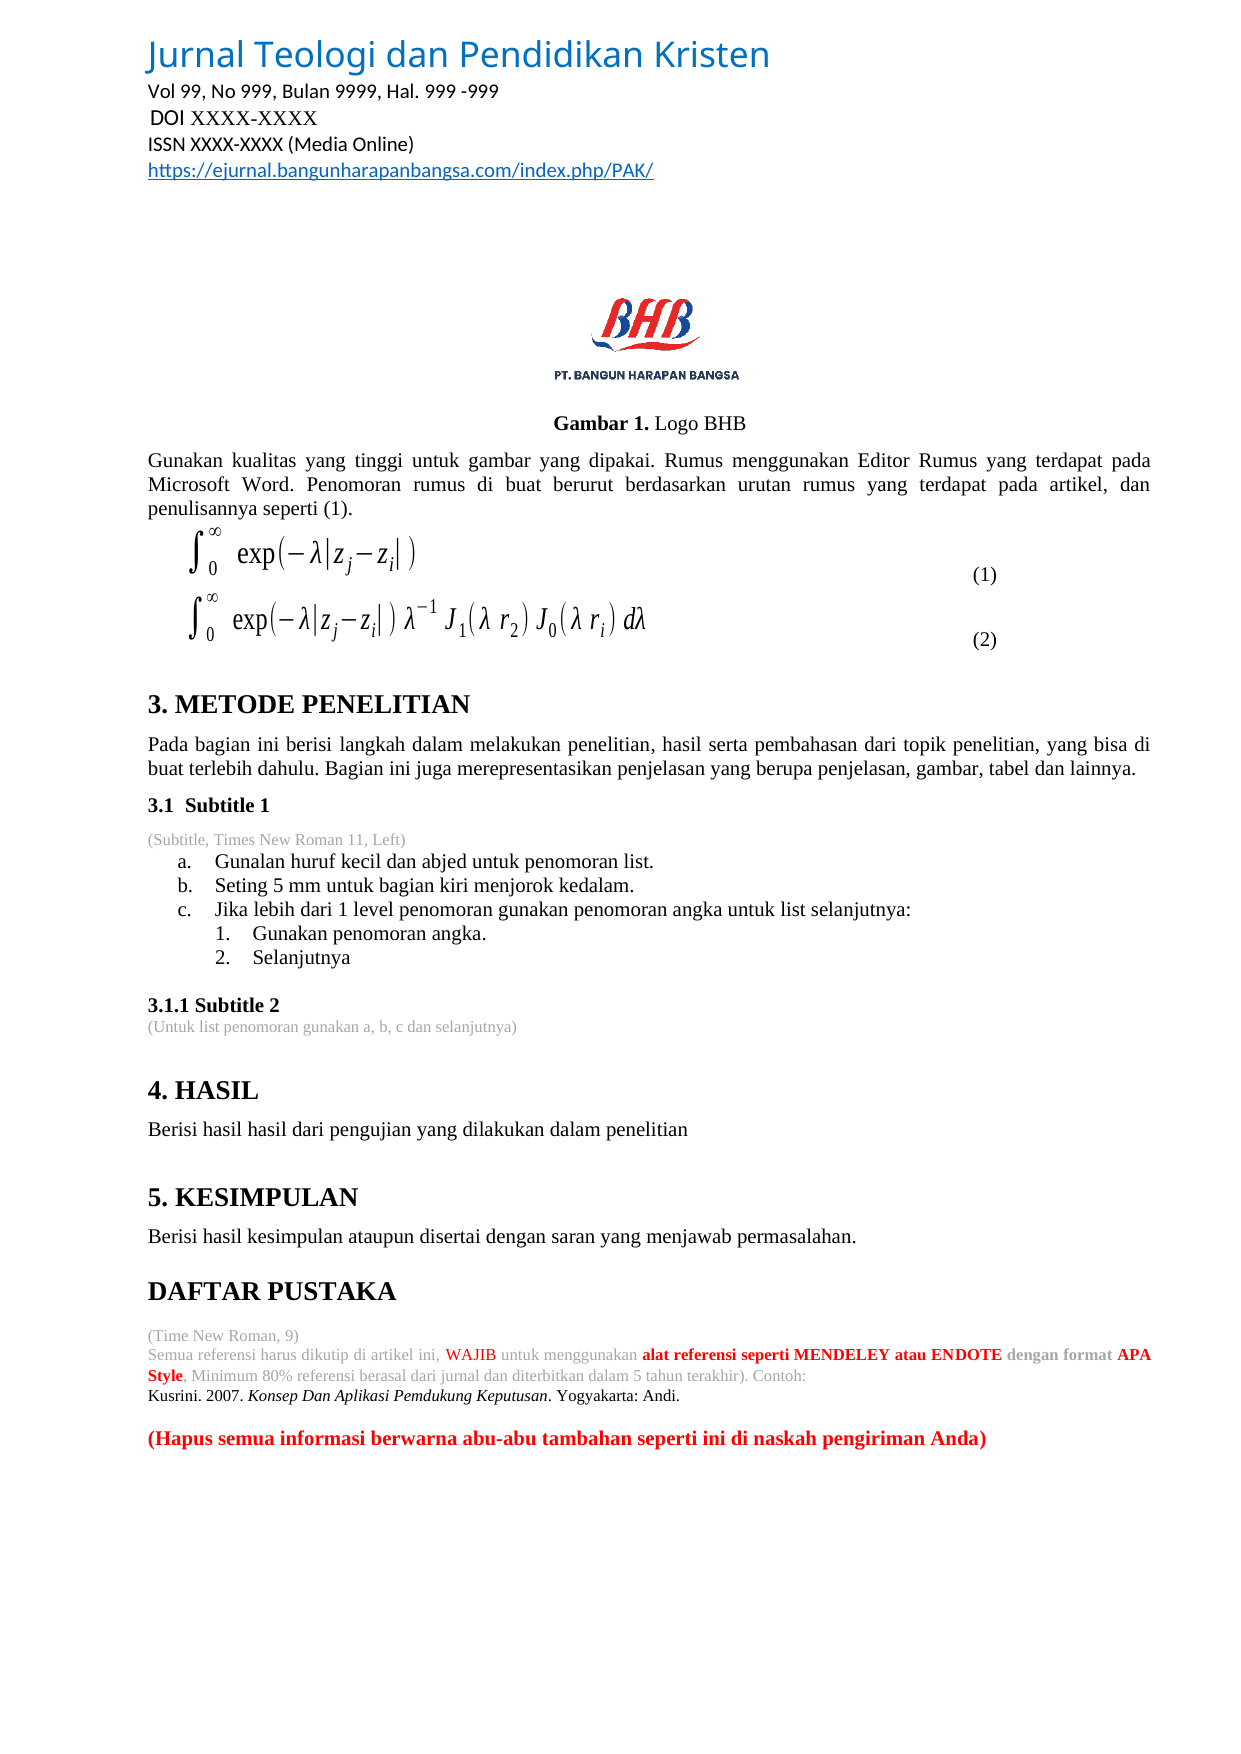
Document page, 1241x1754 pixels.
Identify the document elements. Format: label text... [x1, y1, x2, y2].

subtitle Subtitle 1 [148, 793, 1152, 817]
list Gunakan penomoran angka. [215, 921, 1152, 945]
text Gambar 1. Logo BHB [148, 411, 1152, 435]
text 3. METODE PENELITIAN [148, 689, 1152, 720]
text 5. KESIMPULAN [148, 1181, 1152, 1212]
text 4. HASIL [148, 1074, 1152, 1105]
text (Time New Roman, 9) [148, 1326, 1152, 1345]
list Selanjutnya [215, 945, 1152, 969]
text Berisi hasil hasil dari pengujian yang dilakukan dalam penelitian [148, 1117, 1152, 1141]
text (2) [148, 586, 1152, 651]
subtitle 3.1.1 Subtitle 2 [148, 993, 1152, 1017]
text DAFTAR PUSTAKA [148, 1275, 1152, 1307]
text (Subtitle, Times New Roman 11, Left) [148, 829, 1152, 849]
list Jika lebih dari 1 level penomoran gunakan penomoran angka untuk list selanjutnya: [177, 897, 1152, 921]
text (1) [148, 520, 1152, 586]
text Berisi hasil kesimpulan ataupun disertai dengan saran yang menjawab permasalahan. [148, 1224, 1152, 1248]
text Pada bagian ini berisi langkah dalam melakukan penelitian, hasil serta pembahasan dari topik penelitian, yang bisa di buat terlebih dahulu. Bagian ini juga merepresentasikan penjelasan yang berupa penjelasan, gambar, tabel dan lainnya. [148, 732, 1152, 780]
text Gunakan kualitas yang tinggi untuk gambar yang dipakai. Rumus menggunakan Editor Rumus yang terdapat pada Microsoft Word. Penomoran rumus di buat berurut berdasarkan urutan rumus yang terdapat pada artikel, dan penulisannya seperti (1). [148, 448, 1152, 520]
text (Hapus semua informasi berwarna abu-abu tambahan seperti ini di naskah pengiriman Anda) [148, 1426, 1152, 1450]
text Kusrini. 2007. Konsep Dan Aplikasi Pemdukung Keputusan. Yogyakarta: Andi. [148, 1386, 1152, 1405]
text Semua referensi harus dikutip di artikel ini, WAJIB untuk menggunakan alat referensi seperti MENDELEY atau ENDOTE dengan format APA Style, Minimum 80% referensi berasal dari jurnal dan diterbitkan dalam 5 tahun terakhir). Contoh: [148, 1345, 1152, 1384]
list Seting 5 mm untuk bagian kiri menjorok kedalam. [177, 873, 1152, 897]
picture [540, 280, 759, 399]
text (Untuk list penomoran gunakan a, b, c dan selanjutnya) [148, 1017, 1152, 1036]
list Gunalan huruf kecil dan abjed untuk penomoran list. [177, 849, 1152, 873]
